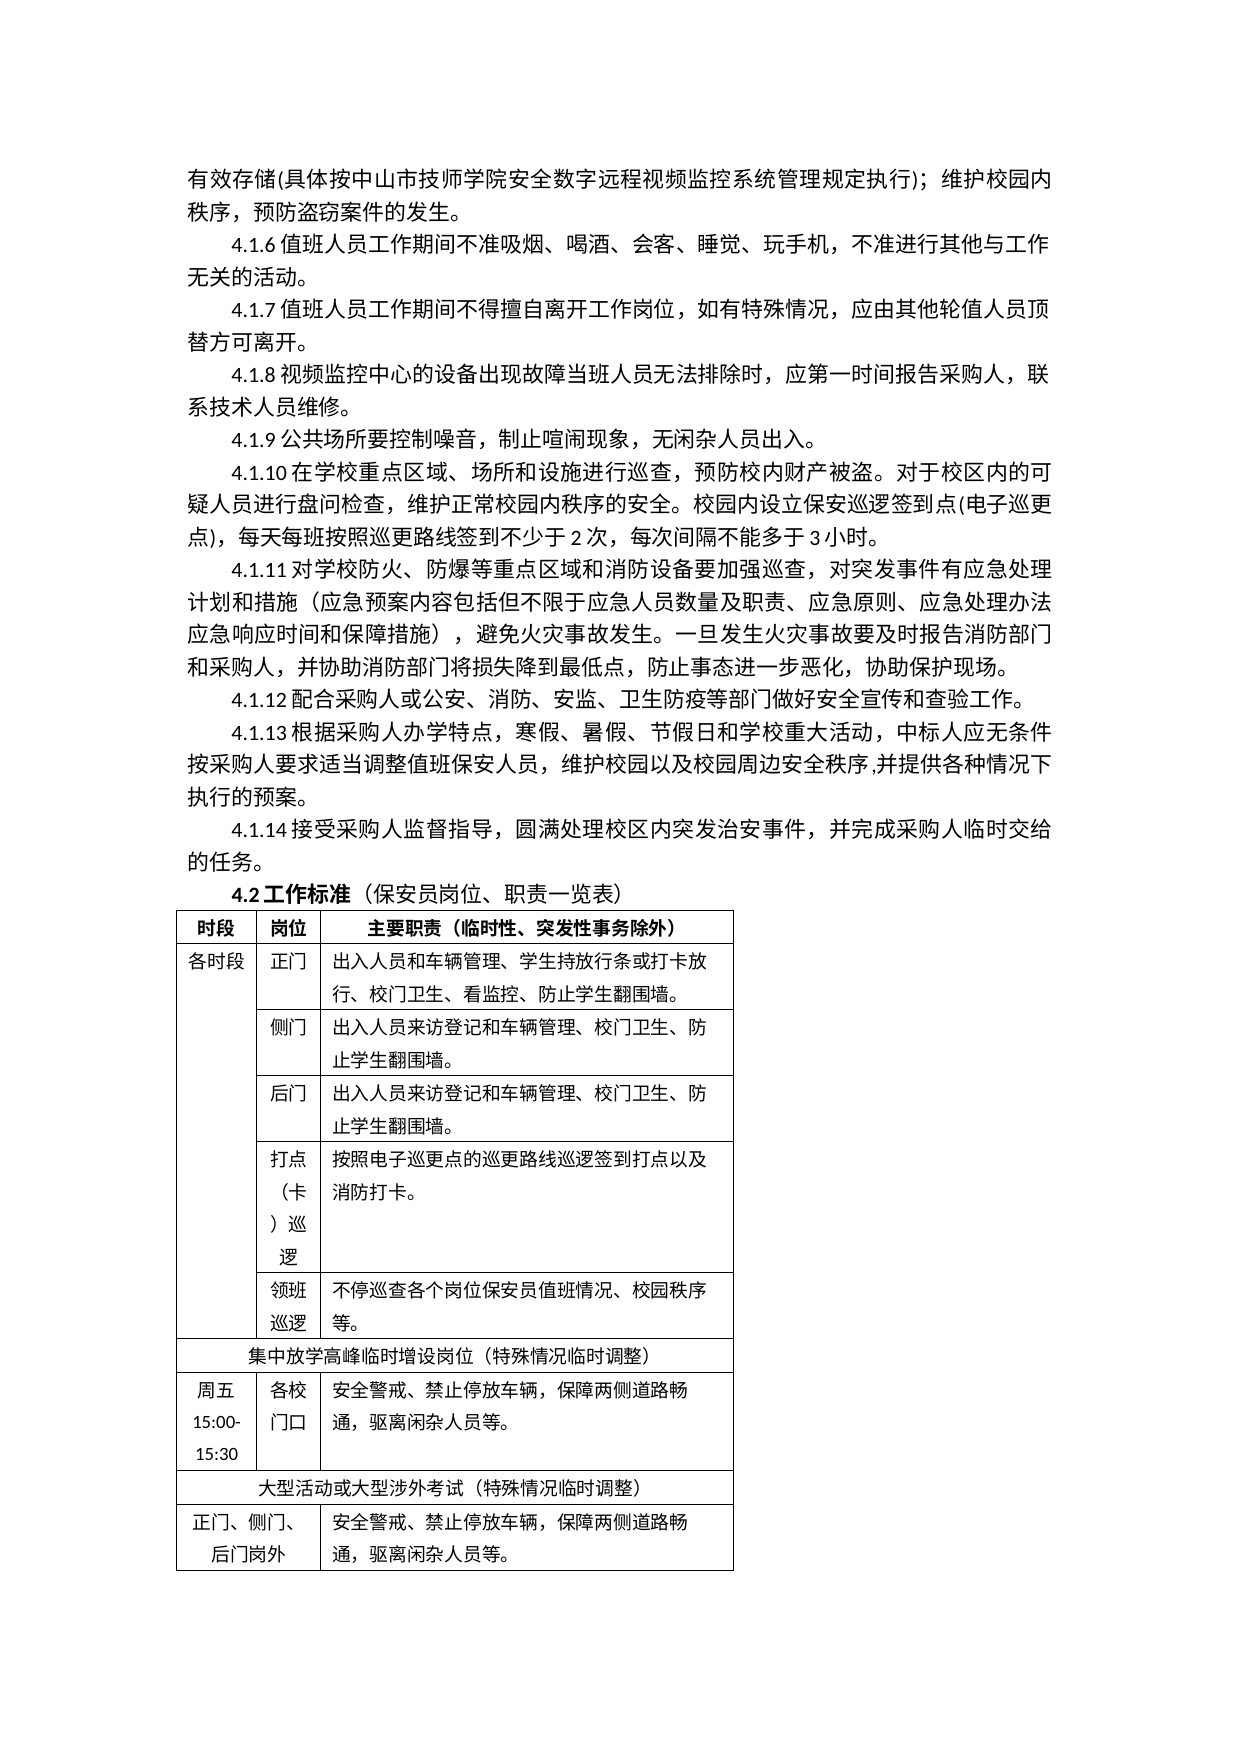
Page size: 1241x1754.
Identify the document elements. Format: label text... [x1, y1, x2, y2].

table_cell 打点（卡）巡逻 [257, 1142, 320, 1272]
table_cell 正门、侧门、后门岗外 [177, 1505, 320, 1570]
text 4.1.10在学校重点区域、场所和设施进行巡查，预防校内财产被盗。对于校区内的可疑人员进行盘问检查，维护正常校园内秩序的安全。校园内设立保安巡逻签到点(电子巡更点)，每天每班按照巡更路线签到不少于2次，每次间隔不能多于3小时。 [187, 454, 1053, 552]
text 4.1.14接受采购人监督指导，圆满处理校区内突发治安事件，并完成采购人临时交给的任务。 [187, 812, 1053, 877]
text 4.2工作标准（保安员岗位、职责一览表） [187, 877, 1053, 909]
table_cell 集中放学高峰临时增设岗位（特殊情况临时调整） [177, 1339, 733, 1372]
table_cell 大型活动或大型涉外考试（特殊情况临时调整） [177, 1471, 733, 1504]
text 4.1.11对学校防火、防爆等重点区域和消防设备要加强巡查，对突发事件有应急处理计划和措施（应急预案内容包括但不限于应急人员数量及职责、应急原则、应急处理办法、应急响应时间和保障措施），避免火灾事故发生。一旦发生火灾事故要及时报告消防部门和采购人，并协助消防部门将损失降到最低点，防止事态进一步恶化，协助保护现场。 [187, 552, 1053, 682]
table_cell 按照电子巡更点的巡更路线巡逻签到打点以及消防打卡。 [321, 1142, 733, 1272]
table_cell 不停巡查各个岗位保安员值班情况、校园秩序等。 [321, 1273, 733, 1338]
table_header 岗位 [257, 911, 320, 943]
table_cell 各校门口 [257, 1373, 320, 1470]
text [187, 162, 1053, 227]
table_header 主要职责（临时性、突发性事务除外） [321, 911, 733, 943]
text 4.1.7值班人员工作期间不得擅自离开工作岗位，如有特殊情况，应由其他轮值人员顶替方可离开。 [187, 292, 1053, 357]
table_cell 领班巡逻 [257, 1273, 320, 1338]
text 4.1.12配合采购人或公安、消防、安监、卫生防疫等部门做好安全宣传和查验工作。 [187, 682, 1053, 714]
text 4.1.6值班人员工作期间不准吸烟、喝酒、会客、睡觉、玩手机，不准进行其他与工作无关的活动。 [187, 227, 1053, 292]
table_cell 各时段 [177, 944, 256, 1338]
table_header 时段 [177, 911, 256, 943]
table_cell 侧门 [257, 1010, 320, 1075]
text 4.1.9公共场所要控制噪音，制止喧闹现象，无闲杂人员出入。 [187, 422, 1053, 454]
text 4.1.8视频监控中心的设备出现故障当班人员无法排除时，应第一时间报告采购人，联系技术人员维修。 [187, 357, 1053, 422]
table_cell 出入人员来访登记和车辆管理、校门卫生、防止学生翻围墙。 [321, 1076, 733, 1141]
text 4.1.13根据采购人办学特点，寒假、暑假、节假日和学校重大活动，中标人应无条件按采购人要求适当调整值班保安人员，维护校园以及校园周边安全秩序,并提供各种情况下执行的预案。 [187, 714, 1053, 812]
table_cell 后门 [257, 1076, 320, 1141]
table_cell 出入人员和车辆管理、学生持放行条或打卡放行、校门卫生、看监控、防止学生翻围墙。 [321, 944, 733, 1009]
table_cell 出入人员来访登记和车辆管理、校门卫生、防止学生翻围墙。 [321, 1010, 733, 1075]
table_cell 安全警戒、禁止停放车辆，保障两侧道路畅通，驱离闲杂人员等。 [321, 1505, 733, 1570]
table_cell 正门 [257, 944, 320, 1009]
table_cell 周五15:00-15:30 [177, 1373, 256, 1470]
table_cell 安全警戒、禁止停放车辆，保障两侧道路畅通，驱离闲杂人员等。 [321, 1373, 733, 1470]
